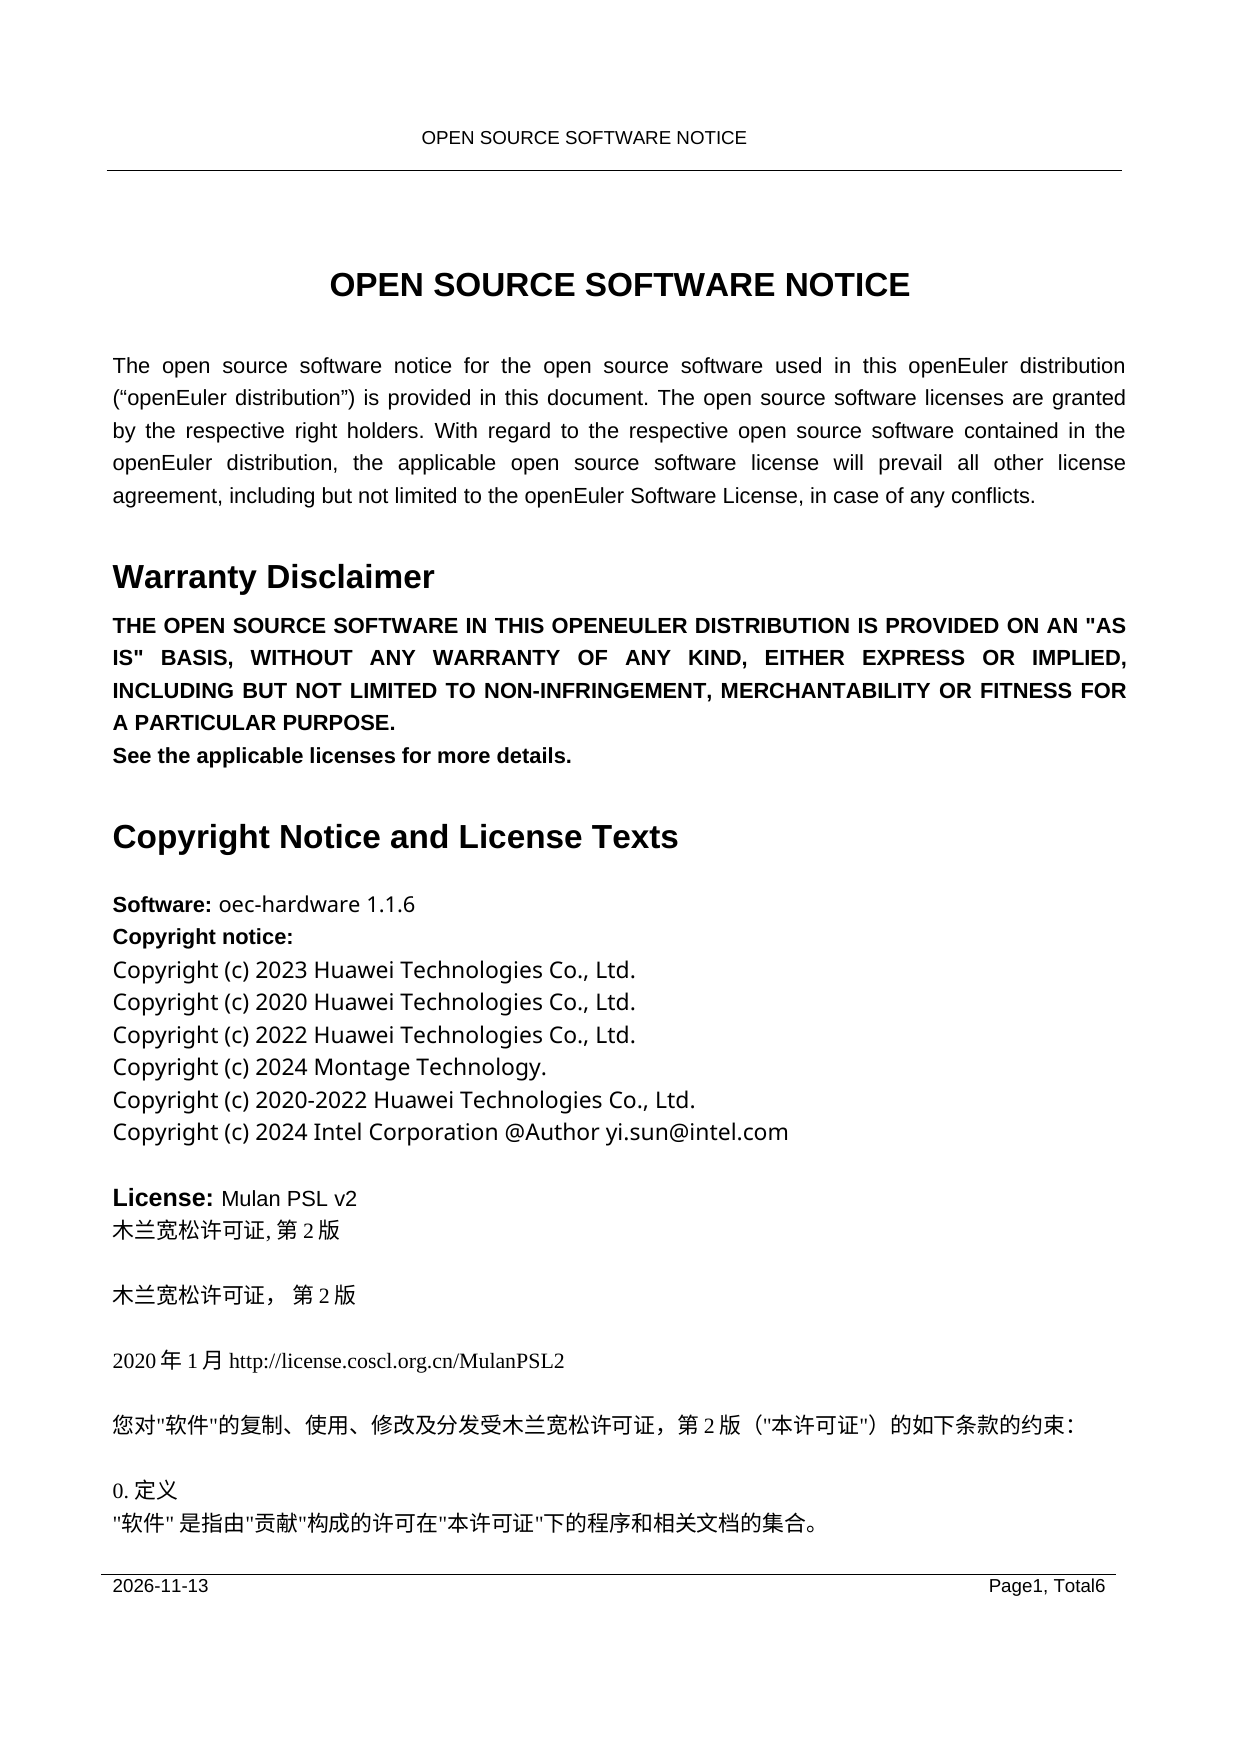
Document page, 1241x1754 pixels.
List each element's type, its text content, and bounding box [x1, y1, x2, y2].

text Copyright (c) 2023 Huawei Technologies Co., Ltd. Copyright (c) 2020 Huawei Technologies Co., Ltd. Copyright (c) 2022 Huawei Technologies Co., Ltd. Copyright (c) 2024 Montage Technology. Copyright (c) 2020-2022 Huawei Technologies Co., Ltd. Copyright (c) 2024 Intel Corporation @Author yi.sun@intel.com [112, 953, 1128, 1181]
text THE OPEN SOURCE SOFTWARE IN THIS OPENEULER DISTRIBUTION IS PROVIDED ON AN "AS IS" BASIS, WITHOUT ANY WARRANTY OF ANY KIND, EITHER EXPRESS OR IMPLIED, INCLUDING BUT NOT LIMITED TO NON-INFRINGEMENT, MERCHANTABILITY OR FITNESS FOR A PARTICULAR PURPOSE. See the applicable licenses for more details. [112, 609, 1128, 771]
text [112, 1213, 1128, 1538]
text Copyright Notice and License Texts [112, 804, 1128, 869]
text Software: oec-hardware 1.1.6 [112, 888, 1128, 921]
text Warranty Disclaimer [112, 544, 1128, 609]
text Copyright notice: [112, 921, 1128, 953]
text OPEN SOURCE SOFTWARE NOTICE [112, 251, 1128, 316]
text License: Mulan PSL v2 [112, 1181, 1128, 1213]
text The open source software notice for the open source software used in this openEuler distribution (“openEuler distribution”) is provided in this document. The open source software licenses are granted by the respective right holders. With regard to the respective open source software contained in the openEuler distribution, the applicable open source software license will prevail all other license agreement, including but not limited to the openEuler Software License, in case of any conflicts. [112, 349, 1128, 511]
